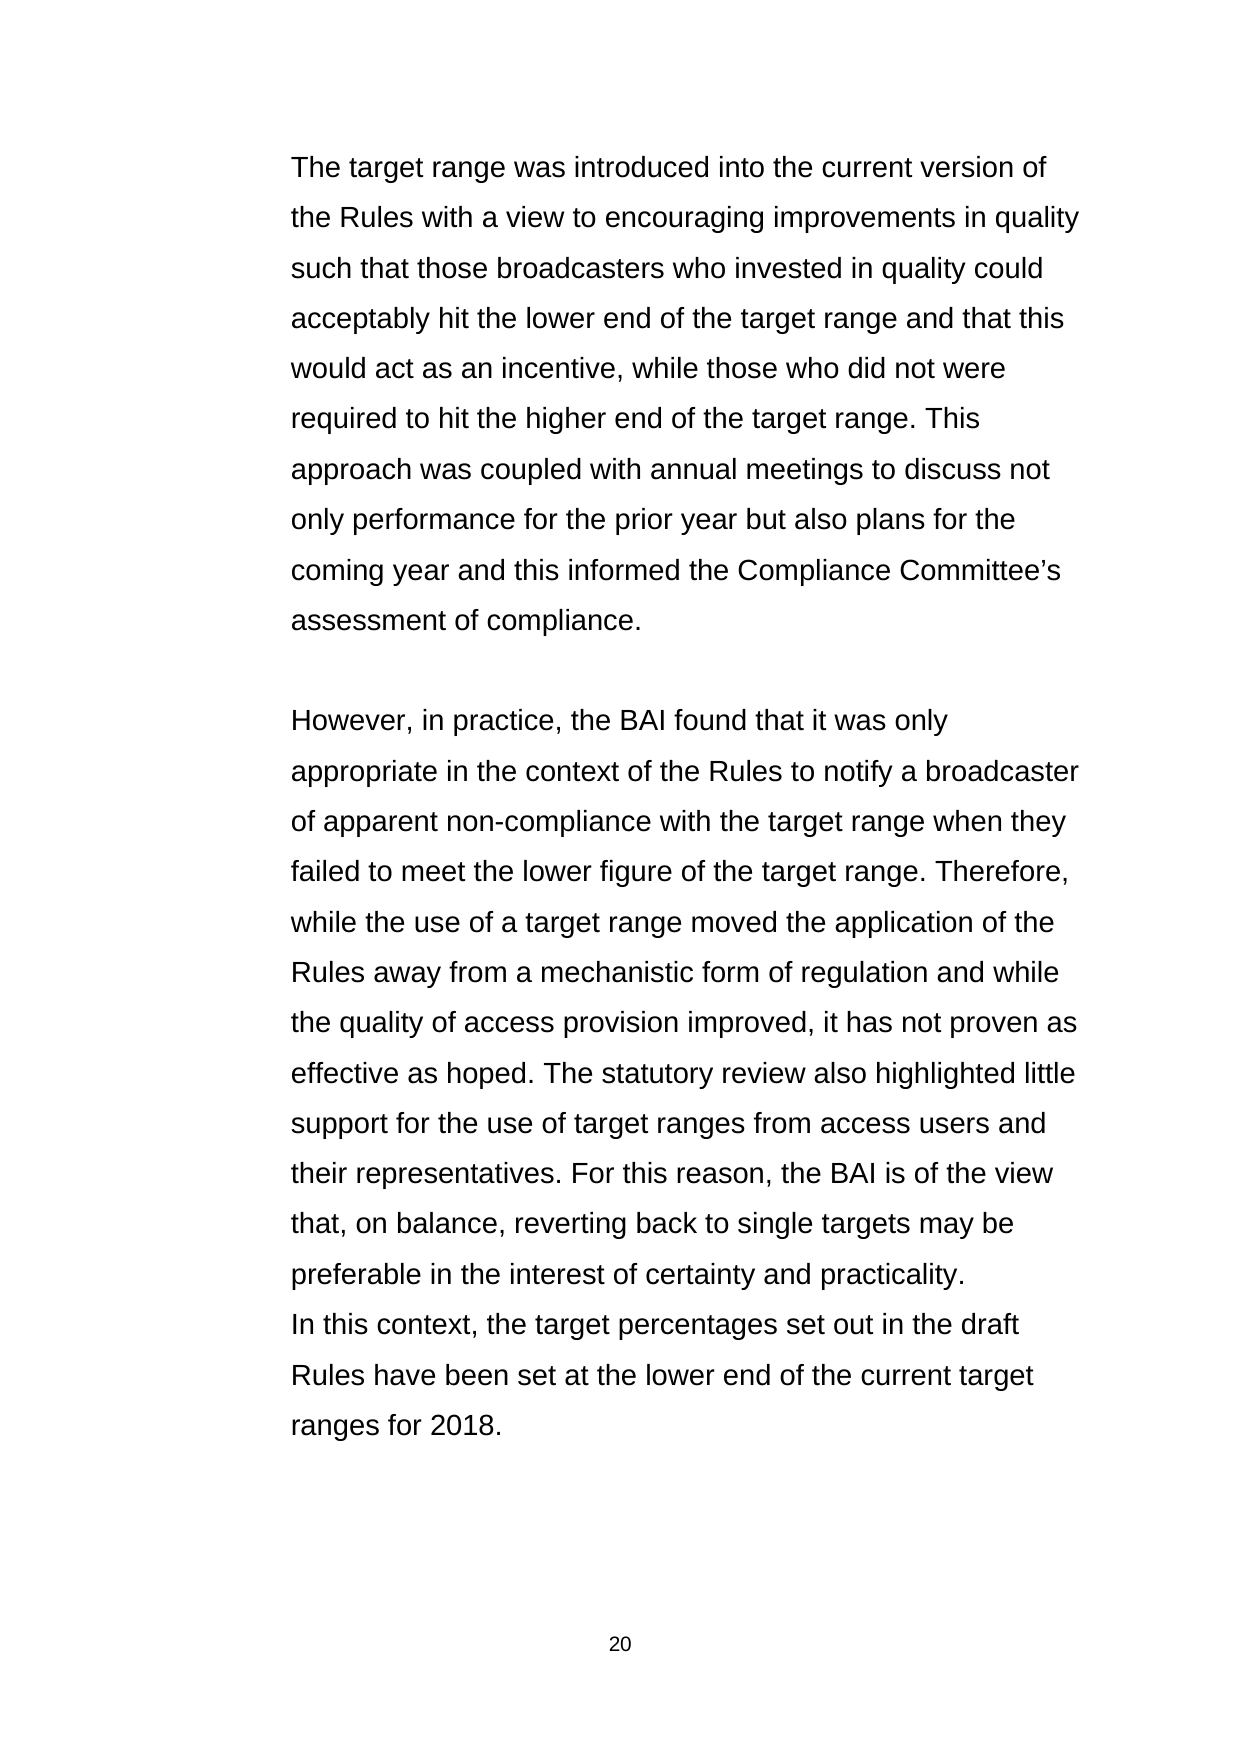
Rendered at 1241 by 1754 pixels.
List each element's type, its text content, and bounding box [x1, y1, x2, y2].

text However, in practice, the BAI found that it was only appropriate in the context of the Rules to notify a broadcaster of apparent non-compliance with the target range when they failed to meet the lower figure of the target range. Therefore, while the use of a target range moved the application of the Rules away from a mechanistic form of regulation and while the quality of access provision improved, it has not proven as effective as hoped. The statutory review also highlighted little support for the use of target ranges from access users and their representatives. For this reason, the BAI is of the view that, on balance, reverting back to single targets may be preferable in the interest of certainty and practicality. [291, 703, 1090, 1290]
text In this context, the target percentages set out in the draft Rules have been set at the lower end of the current target ranges for 2018. [291, 1307, 1090, 1441]
text The target range was introduced into the current version of the Rules with a view to encouraging improvements in quality such that those broadcasters who invested in quality could acceptably hit the lower end of the target range and that this would act as an incentive, while those who did not were required to hit the higher end of the target range. This approach was coupled with annual meetings to discuss not only performance for the prior year but also plans for the coming year and this informed the Compliance Committee’s assessment of compliance. [291, 150, 1090, 636]
